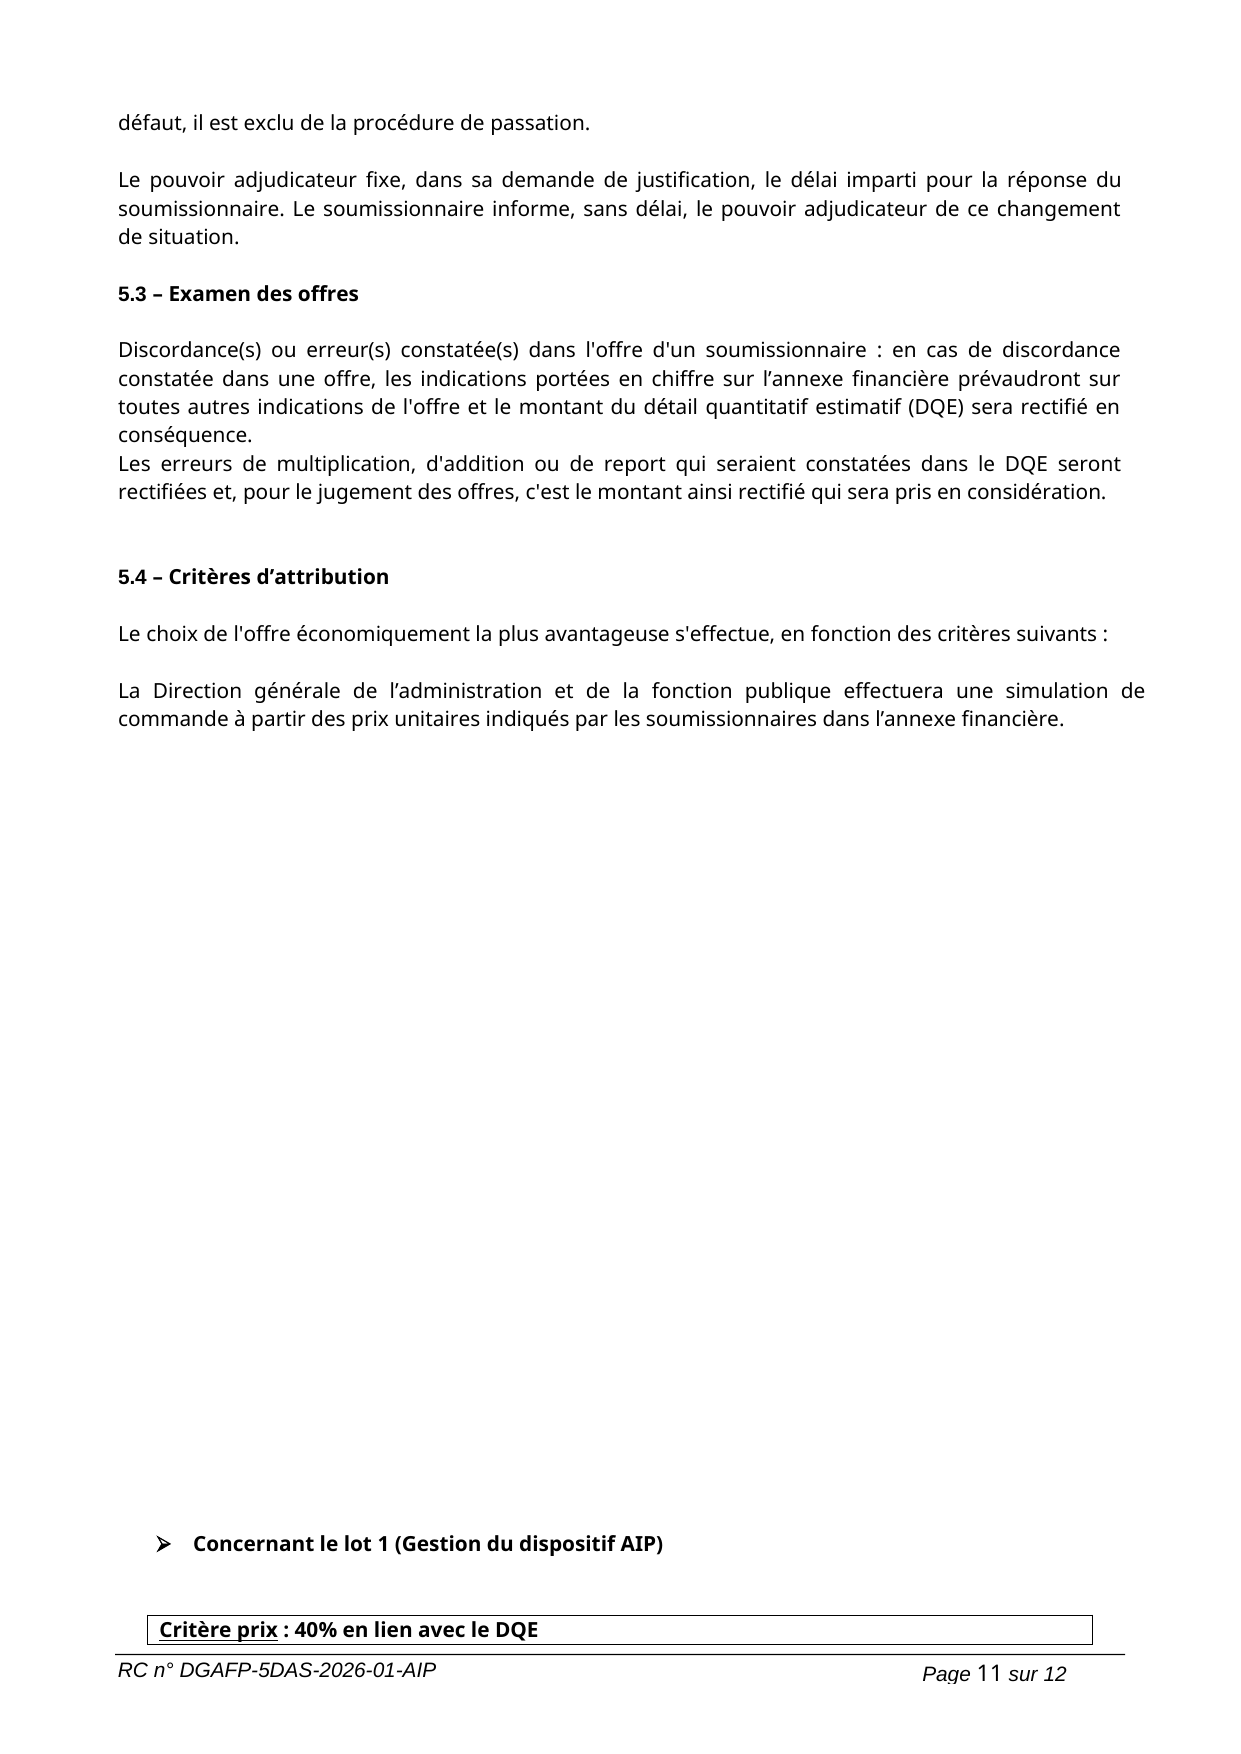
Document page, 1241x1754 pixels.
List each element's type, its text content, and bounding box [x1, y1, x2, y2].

text Le pouvoir adjudicateur fixe, dans sa demande de justification, le délai imparti pour la réponse du soumissionnaire. Le soumissionnaire informe, sans délai, le pouvoir adjudicateur de ce changement de situation. [118, 165, 1122, 251]
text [118, 108, 1122, 137]
text La Direction générale de l’administration et de la fonction publique effectuera une simulation de commande à partir des prix unitaires indiqués par les soumissionnaires dans l’annexe financière. [118, 676, 1146, 733]
text Le choix de l'offre économiquement la plus avantageuse s'effectue, en fonction des critères suivants : [118, 619, 1146, 648]
text Les erreurs de multiplication, d'addition ou de report qui seraient constatées dans le DQE seront rectifiées et, pour le jugement des offres, c'est le montant ainsi rectifié qui sera pris en considération. [118, 449, 1122, 506]
list Concernant le lot 1 (Gestion du dispositif AIP) [155, 1529, 1146, 1558]
subtitle – Examen des offres [118, 279, 1146, 307]
text Discordance(s) ou erreur(s) constatée(s) dans l'offre d'un soumissionnaire : en cas de discordance constatée dans une offre, les indications portées en chiffre sur l’annexe financière prévaudront sur toutes autres indications de l'offre et le montant du détail quantitatif estimatif (DQE) sera rectifié en conséquence. [118, 335, 1122, 449]
subtitle – Critères d’attribution [118, 562, 1146, 591]
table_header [148, 1616, 1092, 1644]
